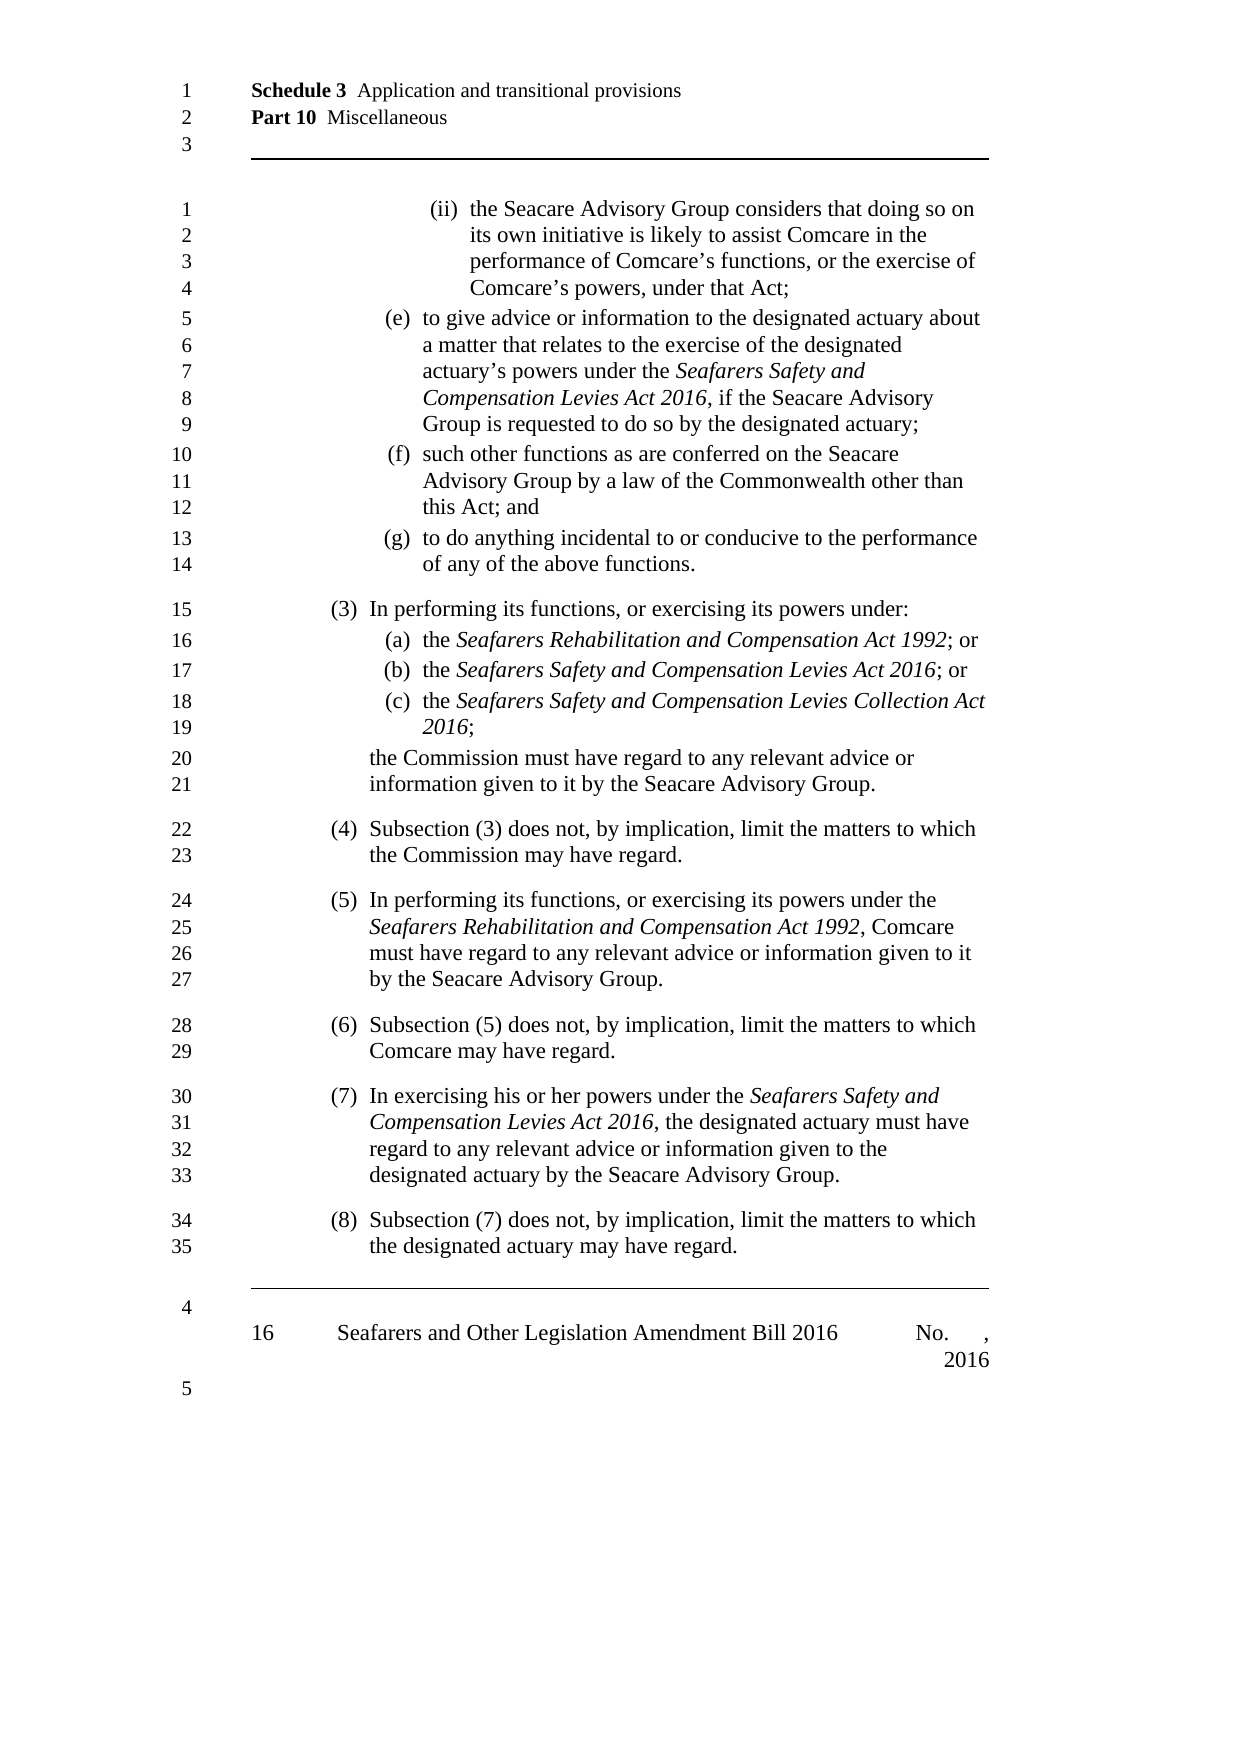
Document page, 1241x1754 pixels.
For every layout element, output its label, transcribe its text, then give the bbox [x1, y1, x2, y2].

text (a) the Seafarers Rehabilitation and Compensation Act 1992; or [251, 626, 989, 652]
text (5) In performing its functions, or exercising its powers under the Seafarers Rehabilitation and Compensation Act 1992, Comcare must have regard to any relevant advice or information given to it by the Seacare Advisory Group. [251, 886, 989, 992]
text (f) such other functions as are conferred on the Seacare Advisory Group by a law of the Commonwealth other than this Act; and [251, 440, 989, 519]
text (4) Subsection (3) does not, by implication, limit the matters to which the Commission may have regard. [251, 815, 989, 868]
text the Commission must have regard to any relevant advice or information given to it by the Seacare Advisory Group. [369, 743, 989, 796]
text (b) the Seafarers Safety and Compensation Levies Act 2016; or [251, 656, 989, 682]
text (3) In performing its functions, or exercising its powers under: [251, 595, 989, 621]
text (7) In exercising his or her powers under the Seafarers Safety and Compensation Levies Act 2016, the designated actuary must have regard to any relevant advice or information given to the designated actuary by the Seacare Advisory Group. [251, 1082, 989, 1187]
text (6) Subsection (5) does not, by implication, limit the matters to which Comcare may have regard. [251, 1011, 989, 1063]
text (8) Subsection (7) does not, by implication, limit the matters to which the designated actuary may have regard. [251, 1206, 989, 1259]
text (c) the Seafarers Safety and Compensation Levies Collection Act 2016; [251, 687, 989, 739]
text (ii) the Seacare Advisory Group considers that doing so on its own initiative is likely to assist Comcare in the performance of Comcare’s functions, or the exercise of Comcare’s powers, under that Act; [251, 195, 989, 300]
text (g) to do anything incidental to or conducive to the performance of any of the above functions. [251, 524, 989, 576]
text (e) to give advice or information to the designated actuary about a matter that relates to the exercise of the designated actuary’s powers under the Seafarers Safety and Compensation Levies Act 2016, if the Seacare Advisory Group is requested to do so by the designated actuary; [251, 304, 989, 436]
